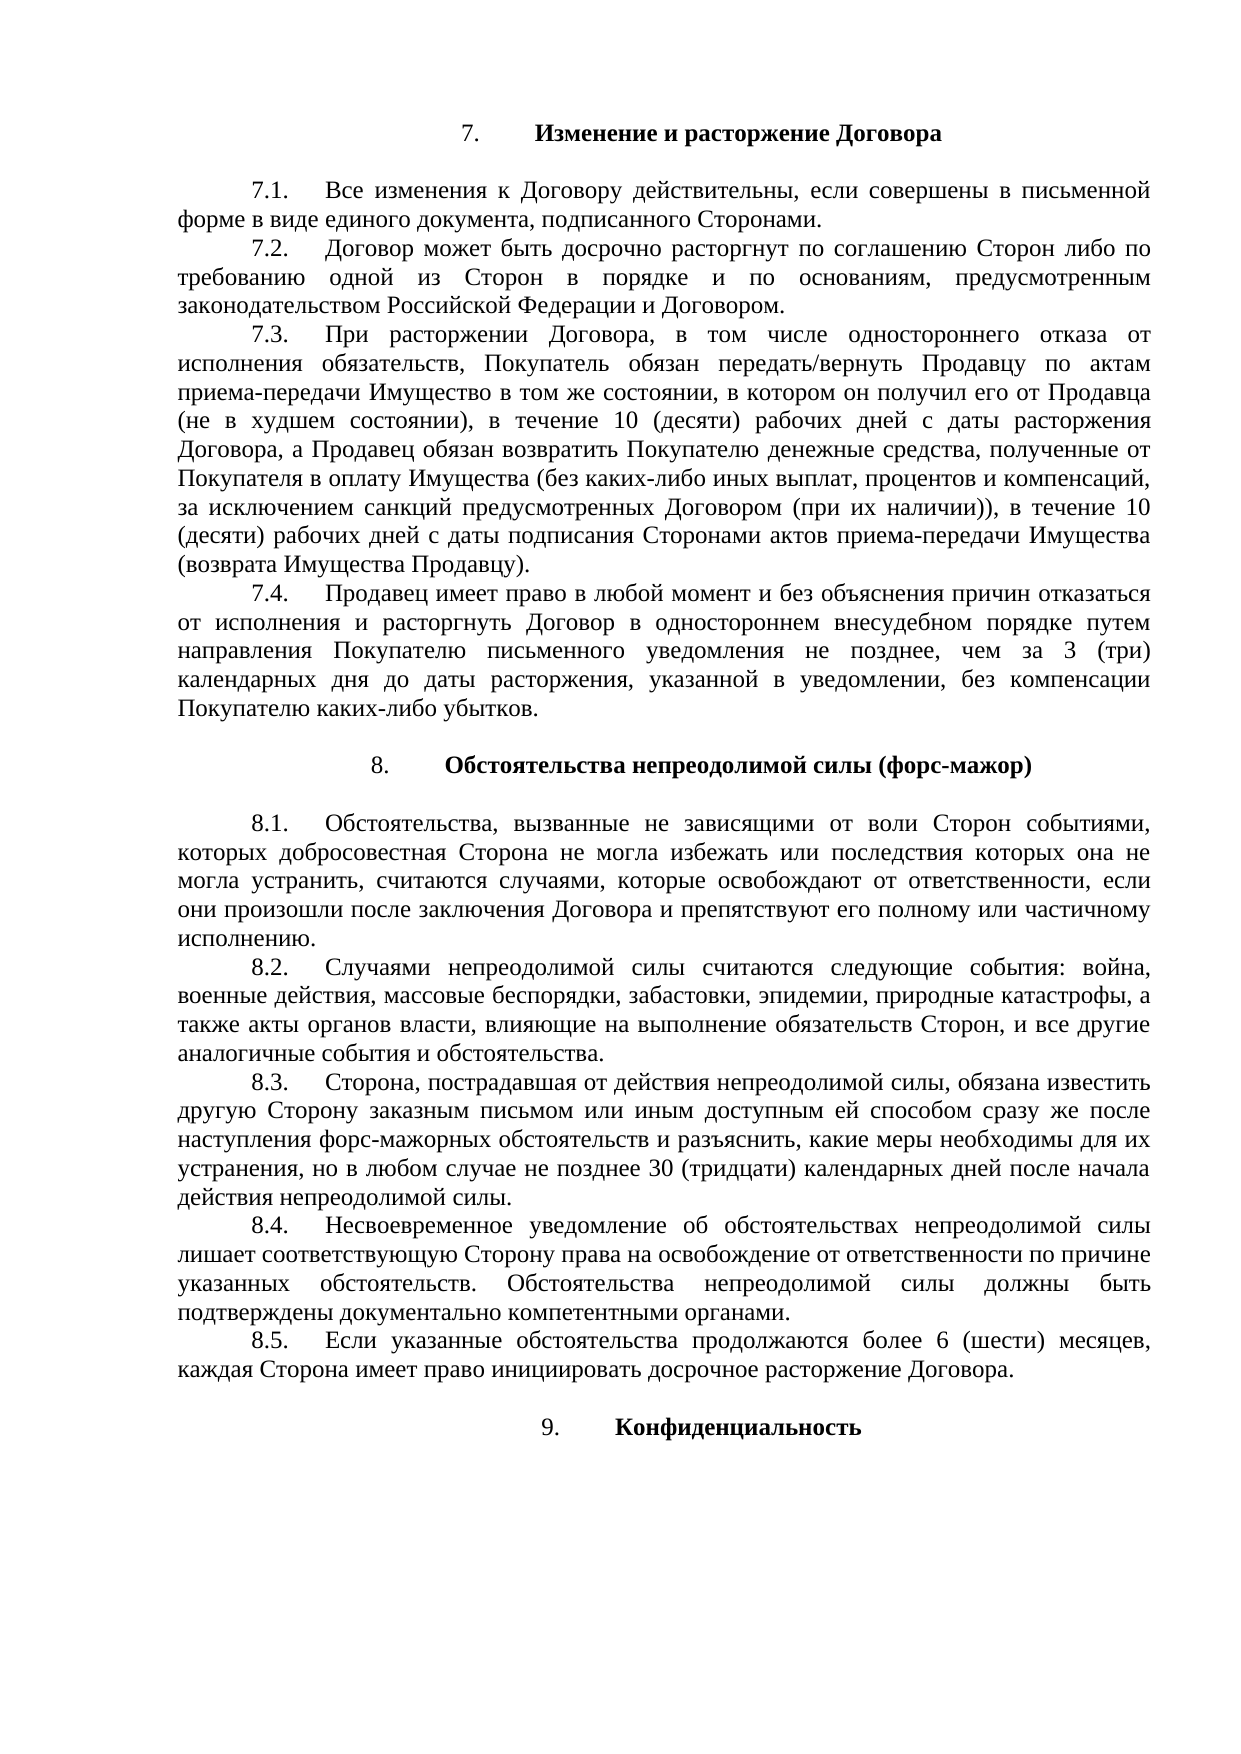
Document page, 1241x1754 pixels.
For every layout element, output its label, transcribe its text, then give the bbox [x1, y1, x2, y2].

list Конфиденциальность [177, 1412, 1152, 1441]
list Случаями непреодолимой силы считаются следующие события: война, военные действия, массовые беспорядки, забастовки, эпидемии, природные катастрофы, а также акты органов власти, влияющие на выполнение обязательств Сторон, и все другие аналогичные события и обстоятельства. [177, 952, 1152, 1067]
list Сторона, пострадавшая от действия непреодолимой силы, обязана известить другую Сторону заказным письмом или иным доступным ей способом сразу же после наступления форс-мажорных обстоятельств и разъяснить, какие меры необходимы для их устранения, но в любом случае не позднее 30 (тридцати) календарных дней после начала действия непреодолимой силы. [177, 1067, 1152, 1211]
list Изменение и расторжение Договора [177, 118, 1152, 147]
list Все изменения к Договору действительны, если совершены в письменной форме в виде единого документа, подписанного Сторонами. [177, 176, 1152, 233]
list Продавец имеет право в любой момент и без объяснения причин отказаться от исполнения и расторгнуть Договор в одностороннем внесудебном порядке путем направления Покупателю письменного уведомления не позднее, чем за 3 (три) календарных дня до даты расторжения, указанной в уведомлении, без компенсации Покупателю каких-либо убытков. [177, 578, 1152, 722]
list При расторжении Договора, в том числе одностороннего отказа от исполнения обязательств, Покупатель обязан передать/вернуть Продавцу по актам приема-передачи Имущество в том же состоянии, в котором он получил его от Продавца (не в худшем состоянии), в течение 10 (десяти) рабочих дней с даты расторжения Договора, а Продавец обязан возвратить Покупателю денежные средства, полученные от Покупателя в оплату Имущества (без каких-либо иных выплат, процентов и компенсаций, за исключением санкций предусмотренных Договором (при их наличии)), в течение 10 (десяти) рабочих дней с даты подписания Сторонами актов приема-передачи Имущества (возврата Имущества Продавцу). [177, 319, 1152, 578]
list Обстоятельства непреодолимой силы (форс-мажор) [177, 751, 1152, 779]
list Договор может быть досрочно расторгнут по соглашению Сторон либо по требованию одной из Сторон в порядке и по основаниям, предусмотренным законодательством Российской Федерации и Договором. [177, 233, 1152, 319]
list Несвоевременное уведомление об обстоятельствах непреодолимой силы лишает соответствующую Сторону права на освобождение от ответственности по причине указанных обстоятельств. Обстоятельства непреодолимой силы должны быть подтверждены документально компетентными органами. [177, 1211, 1152, 1326]
list Если указанные обстоятельства продолжаются более 6 (шести) месяцев, каждая Сторона имеет право инициировать досрочное расторжение Договора. [177, 1326, 1152, 1383]
list Обстоятельства, вызванные не зависящими от воли Сторон событиями, которых добросовестная Сторона не могла избежать или последствия которых она не могла устранить, считаются случаями, которые освобождают от ответственности, если они произошли после заключения Договора и препятствуют его полному или частичному исполнению. [177, 808, 1152, 952]
